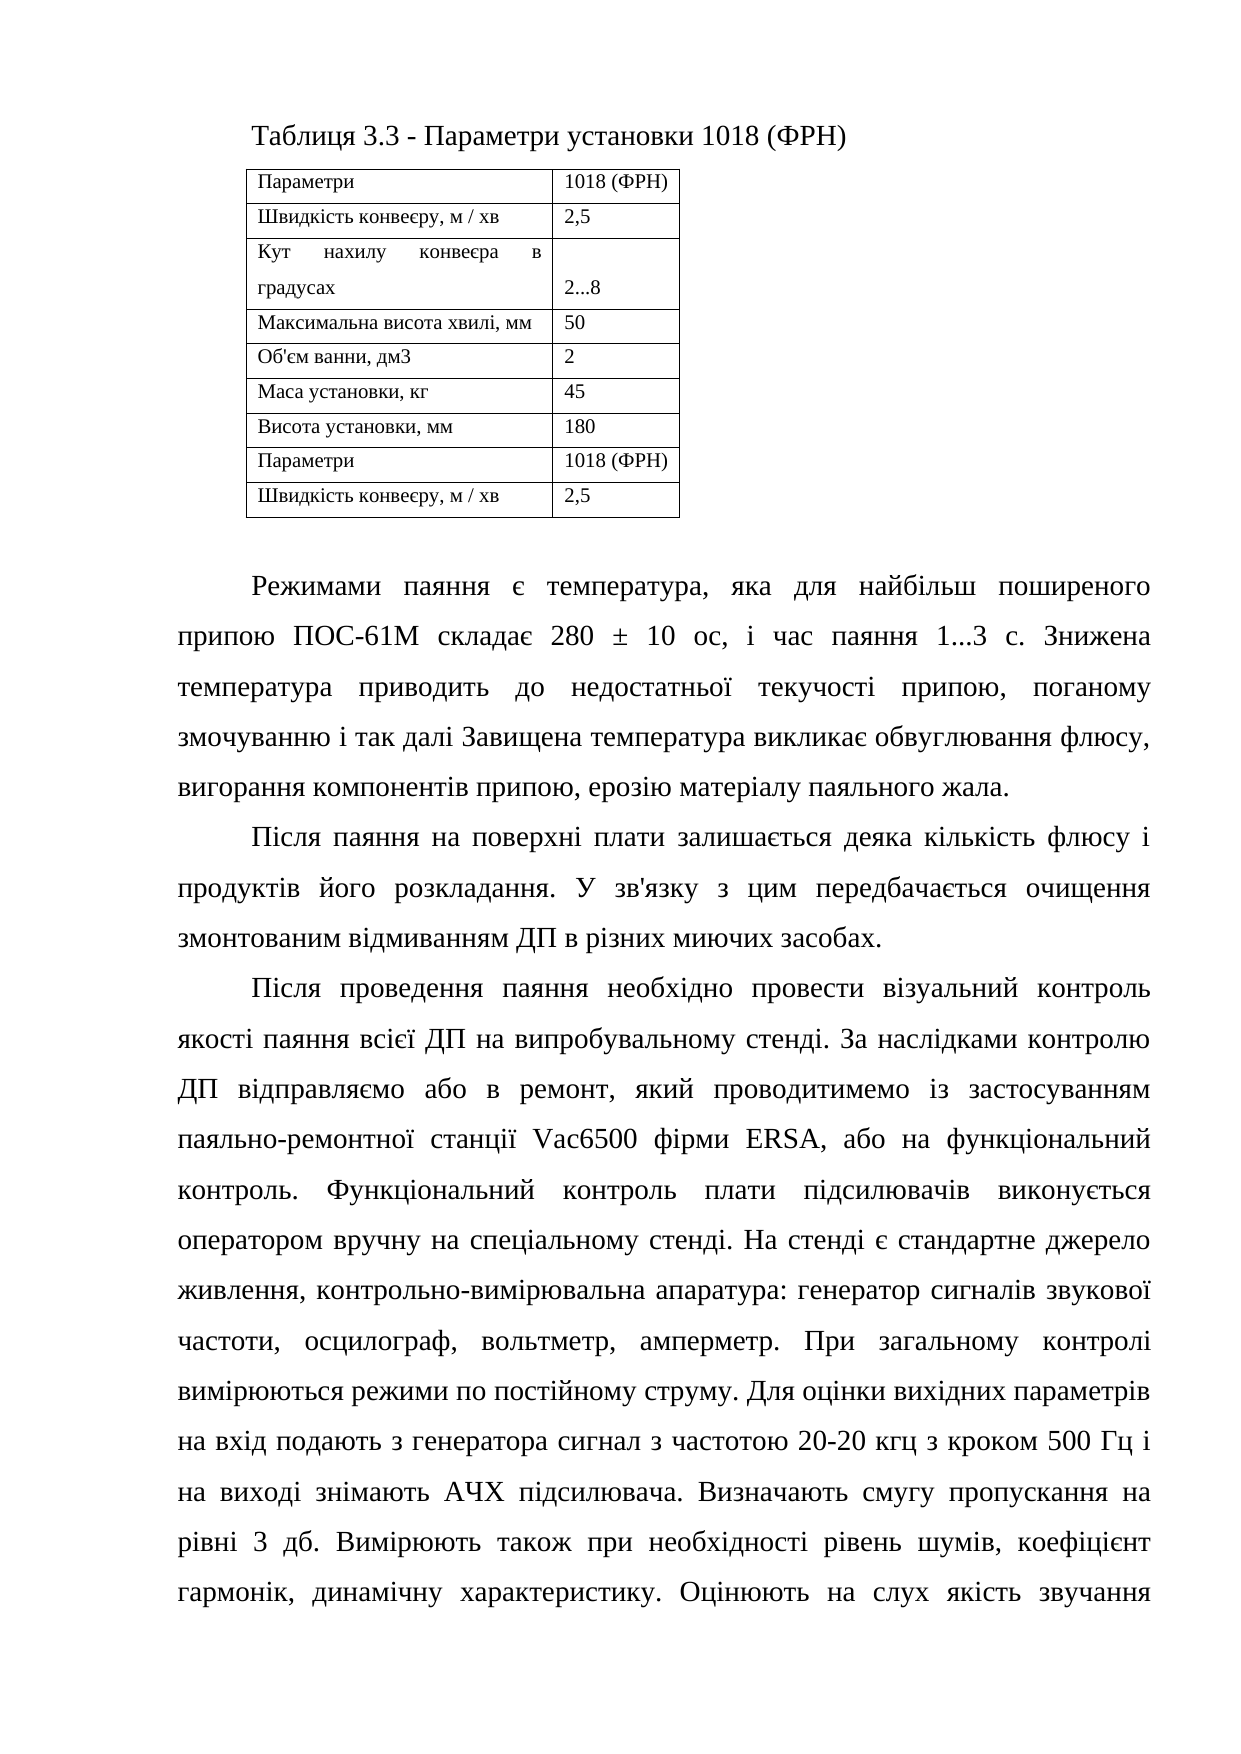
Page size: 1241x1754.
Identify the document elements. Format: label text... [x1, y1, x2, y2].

table_cell 2,5 [553, 483, 679, 517]
table_cell 2...8 [553, 239, 679, 308]
table_cell 2 [553, 344, 679, 378]
text Після паяння на поверхні плати залишається деяка кількість флюсу і продуктів його розкладання. У зв'язку з цим передбачається очищення змонтованим відмиванням ДП в різних миючих засобах. [177, 819, 1152, 954]
table_cell 180 [553, 414, 679, 447]
table_cell 45 [553, 379, 679, 413]
table_cell Висота установки, мм [247, 414, 552, 447]
table_header Параметри [247, 170, 552, 203]
table_cell 2,5 [553, 204, 679, 238]
table_cell 50 [553, 310, 679, 343]
table_cell Параметри [247, 448, 552, 482]
table_cell Об'єм ванни, дм3 [247, 344, 552, 378]
table_cell 1018 (ФРН) [553, 448, 679, 482]
table_cell Максимальна висота хвилі, мм [247, 310, 552, 343]
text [177, 971, 1152, 1608]
text Режимами паяння є температура, яка для найбільш поширеного припою ПОС-61М складає 280 ± 10 ос, і час паяння 1...3 с. Знижена температура приводить до недостатньої текучості припою, поганому змочуванню і так далі Завищена температура викликає обвуглювання флюсу, вигорання компонентів припою, ерозію матеріалу паяльного жала. [177, 568, 1152, 803]
table_header 1018 (ФРН) [553, 170, 679, 203]
text Таблиця 3.3 - Параметри установки 1018 (ФРН) [177, 118, 1152, 152]
table_cell Швидкість конвеєру, м / хв [247, 483, 552, 517]
table_cell Маса установки, кг [247, 379, 552, 413]
table_cell Швидкість конвеєру, м / хв [247, 204, 552, 238]
table_cell Кут нахилу конвеєра в градусах [247, 239, 552, 308]
